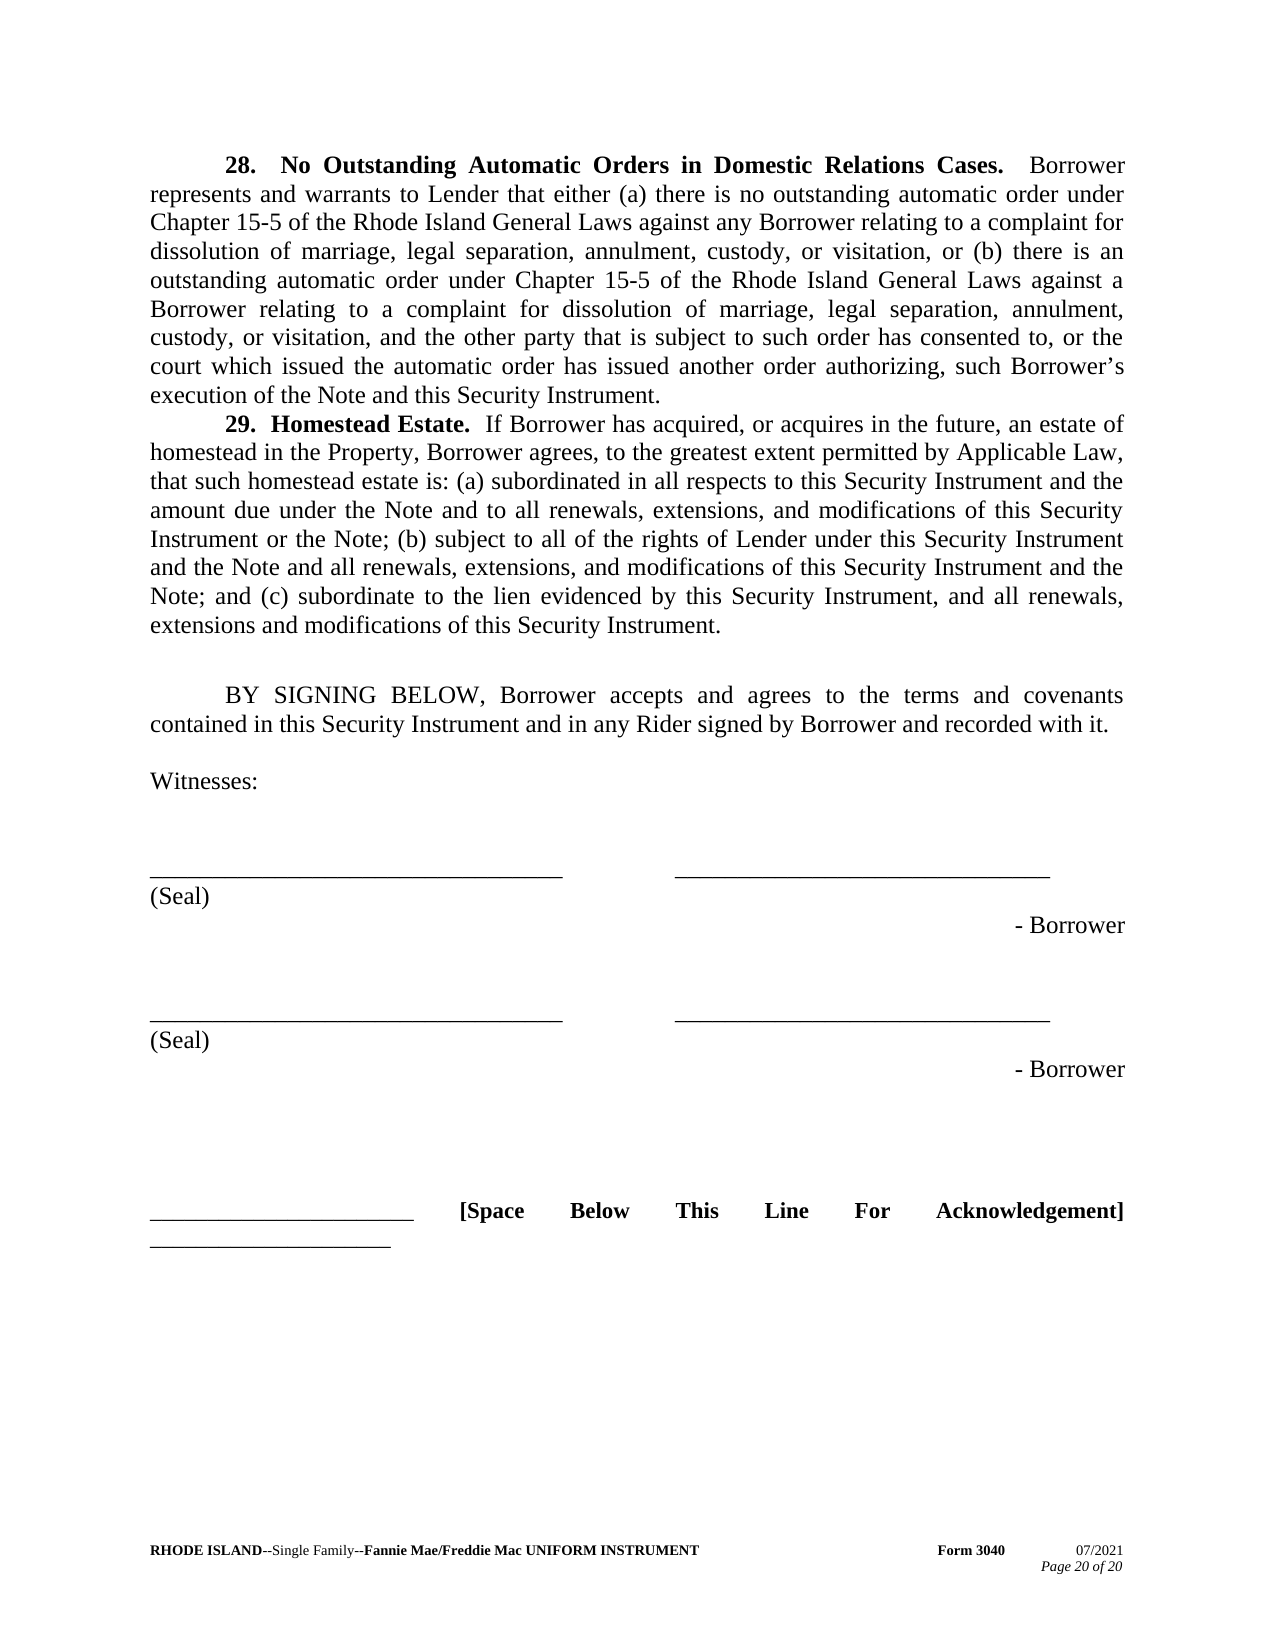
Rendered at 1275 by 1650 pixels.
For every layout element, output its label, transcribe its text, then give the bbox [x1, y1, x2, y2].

text Witnesses: [150, 766, 1125, 795]
text BY SIGNING BELOW, Borrower accepts and agrees to the terms and covenants contained in this Security Instrument and in any Rider signed by Borrower and recorded with it. [150, 680, 1125, 737]
text _______________________ [Space Below This Line For Acknowledgement] _____________________ [150, 1197, 1125, 1250]
text - Borrower [150, 1054, 1125, 1082]
text 29. Homestead Estate. If Borrower has acquired, or acquires in the future, an estate of homestead in the Property, Borrower agrees, to the greatest extent permitted by Applicable Law, that such homestead estate is: (a) subordinated in all respects to this Security Instrument and the amount due under the Note and to all renewals, extensions, and modifications of this Security Instrument or the Note; (b) subject to all of the rights of Lender under this Security Instrument and the Note and all renewals, extensions, and modifications of this Security Instrument and the Note; and (c) subordinate to the lien evidenced by this Security Instrument, and all renewals, extensions and modifications of this Security Instrument. [150, 409, 1125, 639]
text - Borrower [150, 910, 1125, 939]
text _________________________________ ______________________________ (Seal) [150, 852, 1125, 910]
text 28. No Outstanding Automatic Orders in Domestic Relations Cases. Borrower represents and warrants to Lender that either (a) there is no outstanding automatic order under Chapter 15-5 of the Rhode Island General Laws against any Borrower relating to a complaint for dissolution of marriage, legal separation, annulment, custody, or visitation, or (b) there is an outstanding automatic order under Chapter 15-5 of the Rhode Island General Laws against a Borrower relating to a complaint for dissolution of marriage, legal separation, annulment, custody, or visitation, and the other party that is subject to such order has consented to, or the court which issued the automatic order has issued another order authorizing, such Borrower’s execution of the Note and this Security Instrument. [150, 150, 1125, 409]
text _________________________________ ______________________________ (Seal) [150, 996, 1125, 1054]
